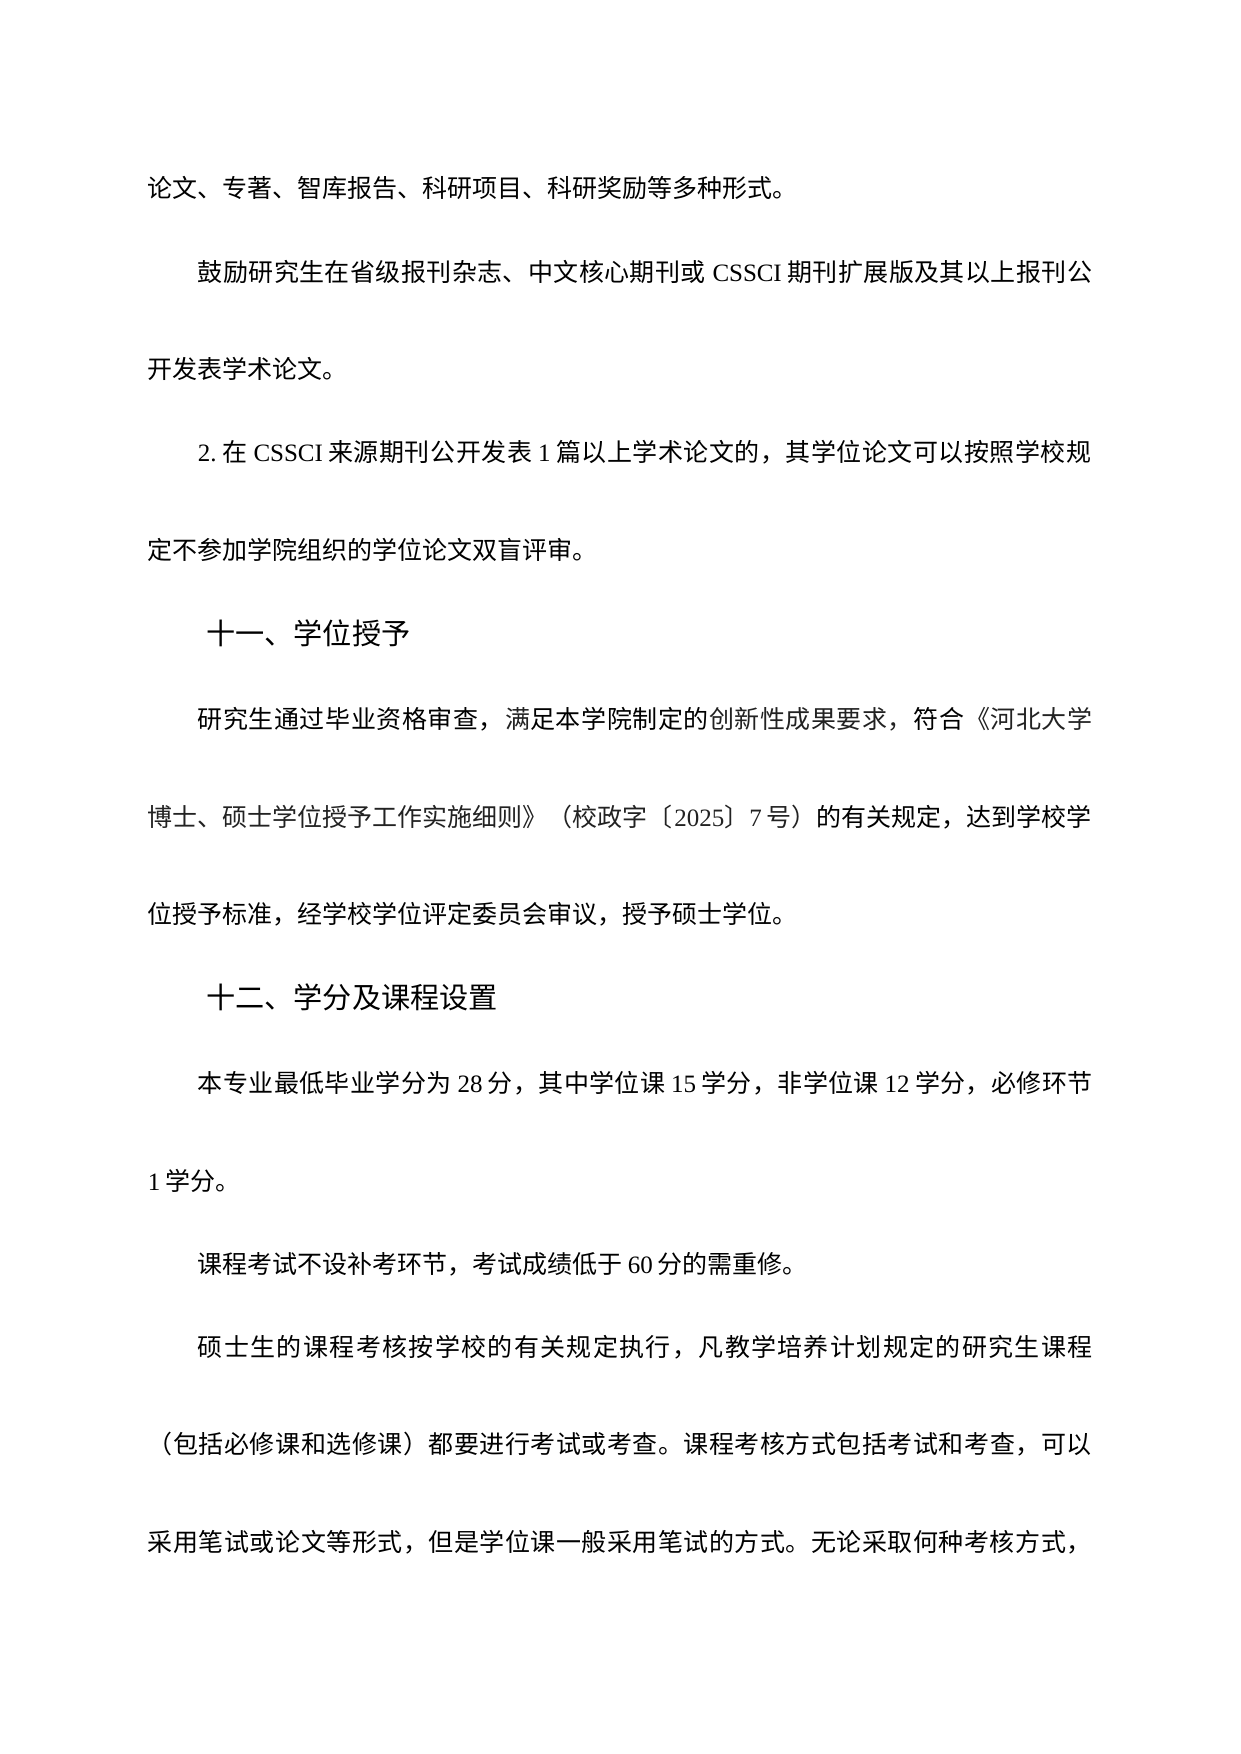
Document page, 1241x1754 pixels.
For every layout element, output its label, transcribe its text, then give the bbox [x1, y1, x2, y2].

text 十一、学位授予 [148, 599, 1092, 664]
text 鼓励研究生在省级报刊杂志、中文核心期刊或CSSCI期刊扩展版及其以上报刊公开发表学术论文。 [148, 238, 1092, 400]
text 课程考试不设补考环节，考试成绩低于60分的需重修。 [148, 1230, 1092, 1295]
list 在CSSCI来源期刊公开发表1篇以上学术论文的，其学位论文可以按照学校规定不参加学院组织的学位论文双盲评审。 [148, 418, 1092, 581]
text 十二、学分及课程设置 [148, 963, 1092, 1028]
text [148, 154, 1092, 219]
text 本专业最低毕业学分为28分，其中学位课15学分，非学位课12学分，必修环节1学分。 [148, 1049, 1092, 1212]
text 研究生通过毕业资格审查，满足本学院制定的创新性成果要求，符合《河北大学博士、硕士学位授予工作实施细则》（校政字〔2025〕7号）的有关规定，达到学校学位授予标准，经学校学位评定委员会审议，授予硕士学位。 [148, 685, 1092, 945]
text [148, 1313, 1092, 1573]
